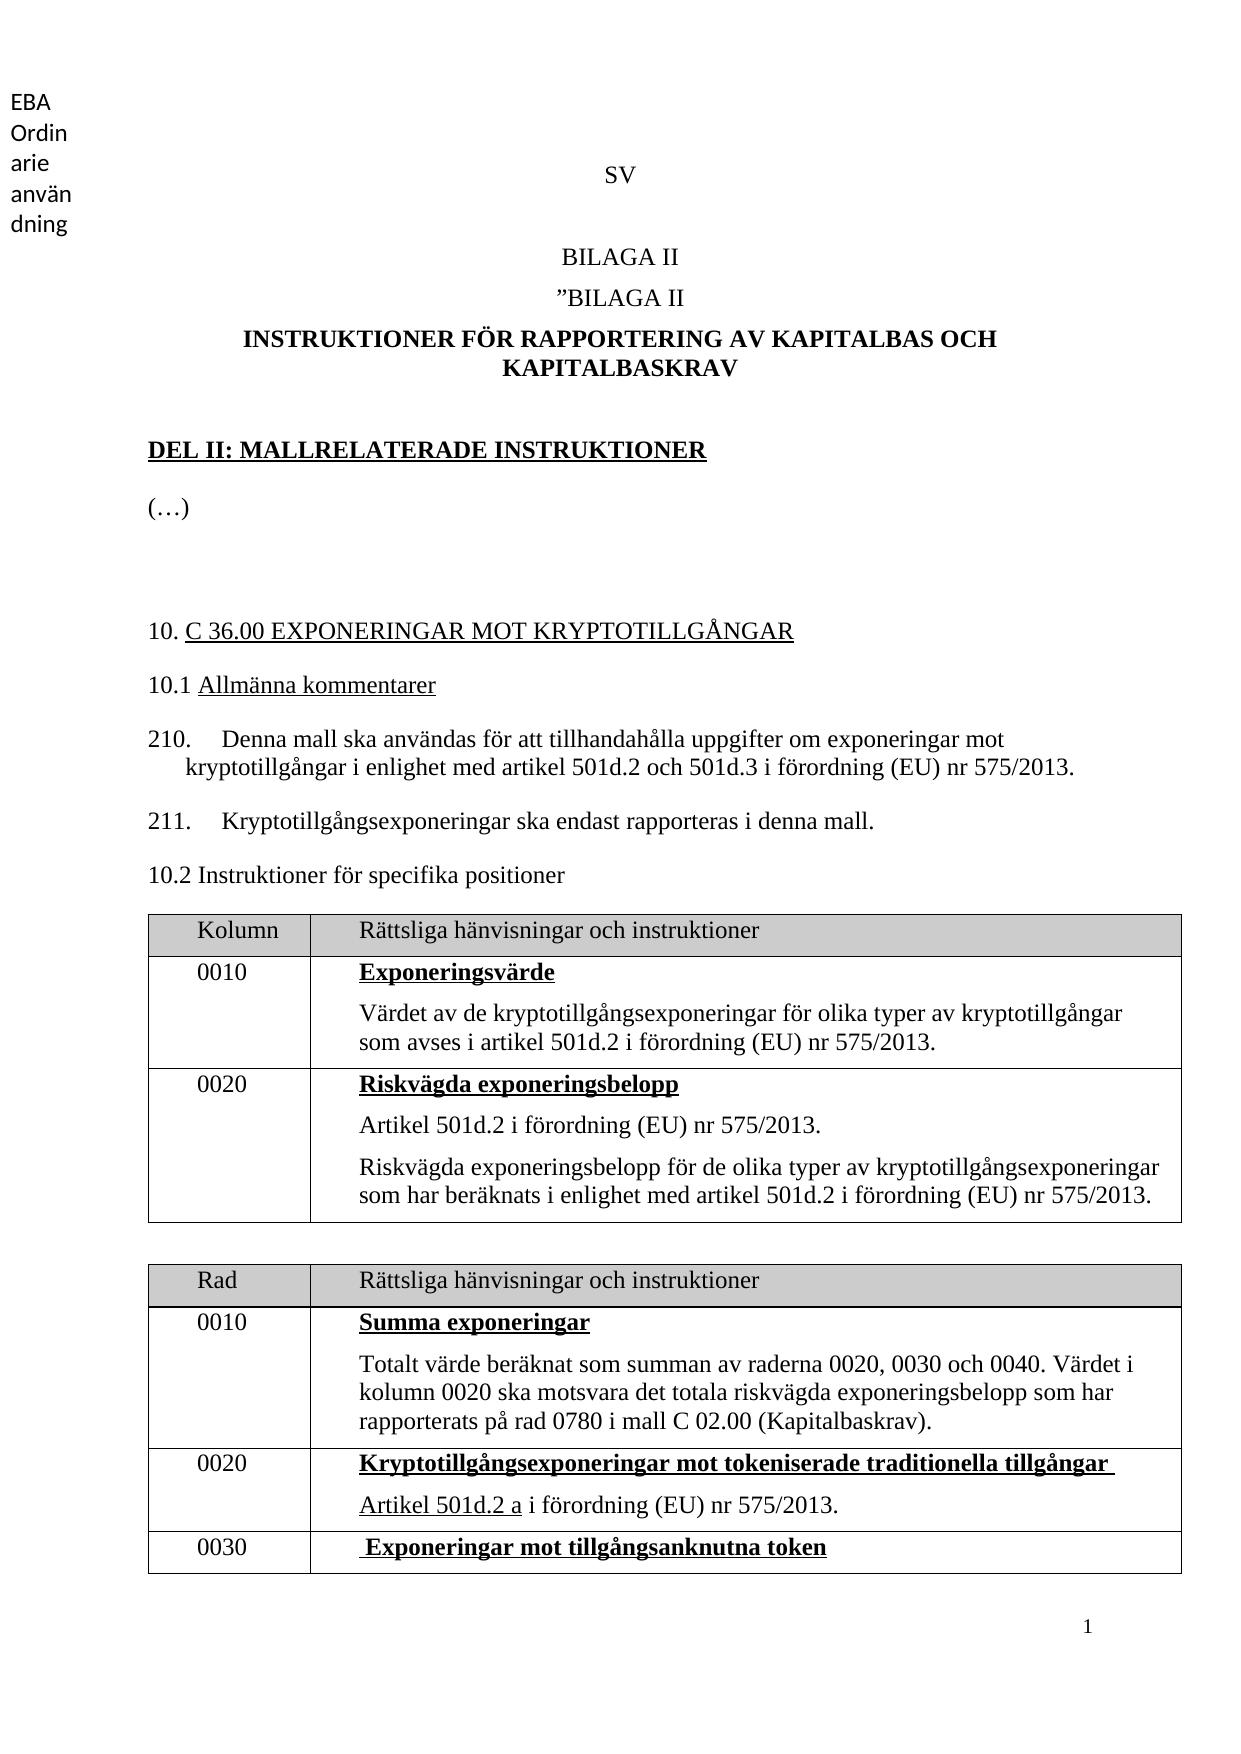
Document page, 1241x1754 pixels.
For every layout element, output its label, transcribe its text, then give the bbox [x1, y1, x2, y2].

text INSTRUKTIONER FÖR RAPPORTERING AV KAPITALBAS OCH KAPITALBASKRAV [148, 324, 1093, 382]
text Kryptotillgångsexponeringar ska endast rapporteras i denna mall. [148, 806, 1093, 835]
list 10.1 Allmänna kommentarer [148, 670, 1093, 699]
table_cell Kryptotillgångsexponeringar mot tokeniserade traditionella tillgångar Artikel 501d.2 a i förordning (EU) nr 575/2013. [311, 1449, 1181, 1531]
table_cell 0020 [149, 1069, 310, 1222]
table_cell 0010 [149, 957, 310, 1068]
table_cell 0020 [149, 1449, 310, 1531]
text Denna mall ska användas för att tillhandahålla uppgifter om exponeringar mot kryptotillgångar i enlighet med artikel 501d.2 och 501d.3 i förordning (EU) nr 575/2013. [148, 724, 1093, 781]
table_header Rättsliga hänvisningar och instruktioner [311, 915, 1181, 956]
text SV [148, 160, 1093, 189]
table_header Rad [149, 1265, 310, 1306]
text ”BILAGA II [148, 283, 1093, 312]
text 10. C 36.00 EXPONERINGAR MOT KRYPTOTILLGÅNGAR [148, 616, 1093, 645]
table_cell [311, 1532, 1181, 1573]
text (…) [148, 492, 1093, 521]
list 10.2 Instruktioner för specifika positioner [148, 860, 1093, 889]
text DEL II: MALLRELATERADE INSTRUKTIONER [148, 435, 1093, 464]
table_cell 0010 [149, 1308, 310, 1447]
table_cell Riskvägda exponeringsbelopp Artikel 501d.2 i förordning (EU) nr 575/2013. Riskvägda exponeringsbelopp för de olika typer av kryptotillgångsexponeringar som har beräknats i enlighet med artikel 501d.2 i förordning (EU) nr 575/2013. [311, 1069, 1181, 1222]
table_header Kolumn [149, 915, 310, 956]
table_cell Exponeringsvärde Värdet av de kryptotillgångsexponeringar för olika typer av kryptotillgångar som avses i artikel 501d.2 i förordning (EU) nr 575/2013. [311, 957, 1181, 1068]
table_cell 0030 [149, 1532, 310, 1573]
table_cell Summa exponeringar Totalt värde beräknat som summan av raderna 0020, 0030 och 0040. Värdet i kolumn 0020 ska motsvara det totala riskvägda exponeringsbelopp som har rapporterats på rad 0780 i mall C 02.00 (Kapitalbaskrav). [311, 1308, 1181, 1447]
text BILAGA II [148, 242, 1093, 271]
table_header Rättsliga hänvisningar och instruktioner [311, 1265, 1181, 1306]
